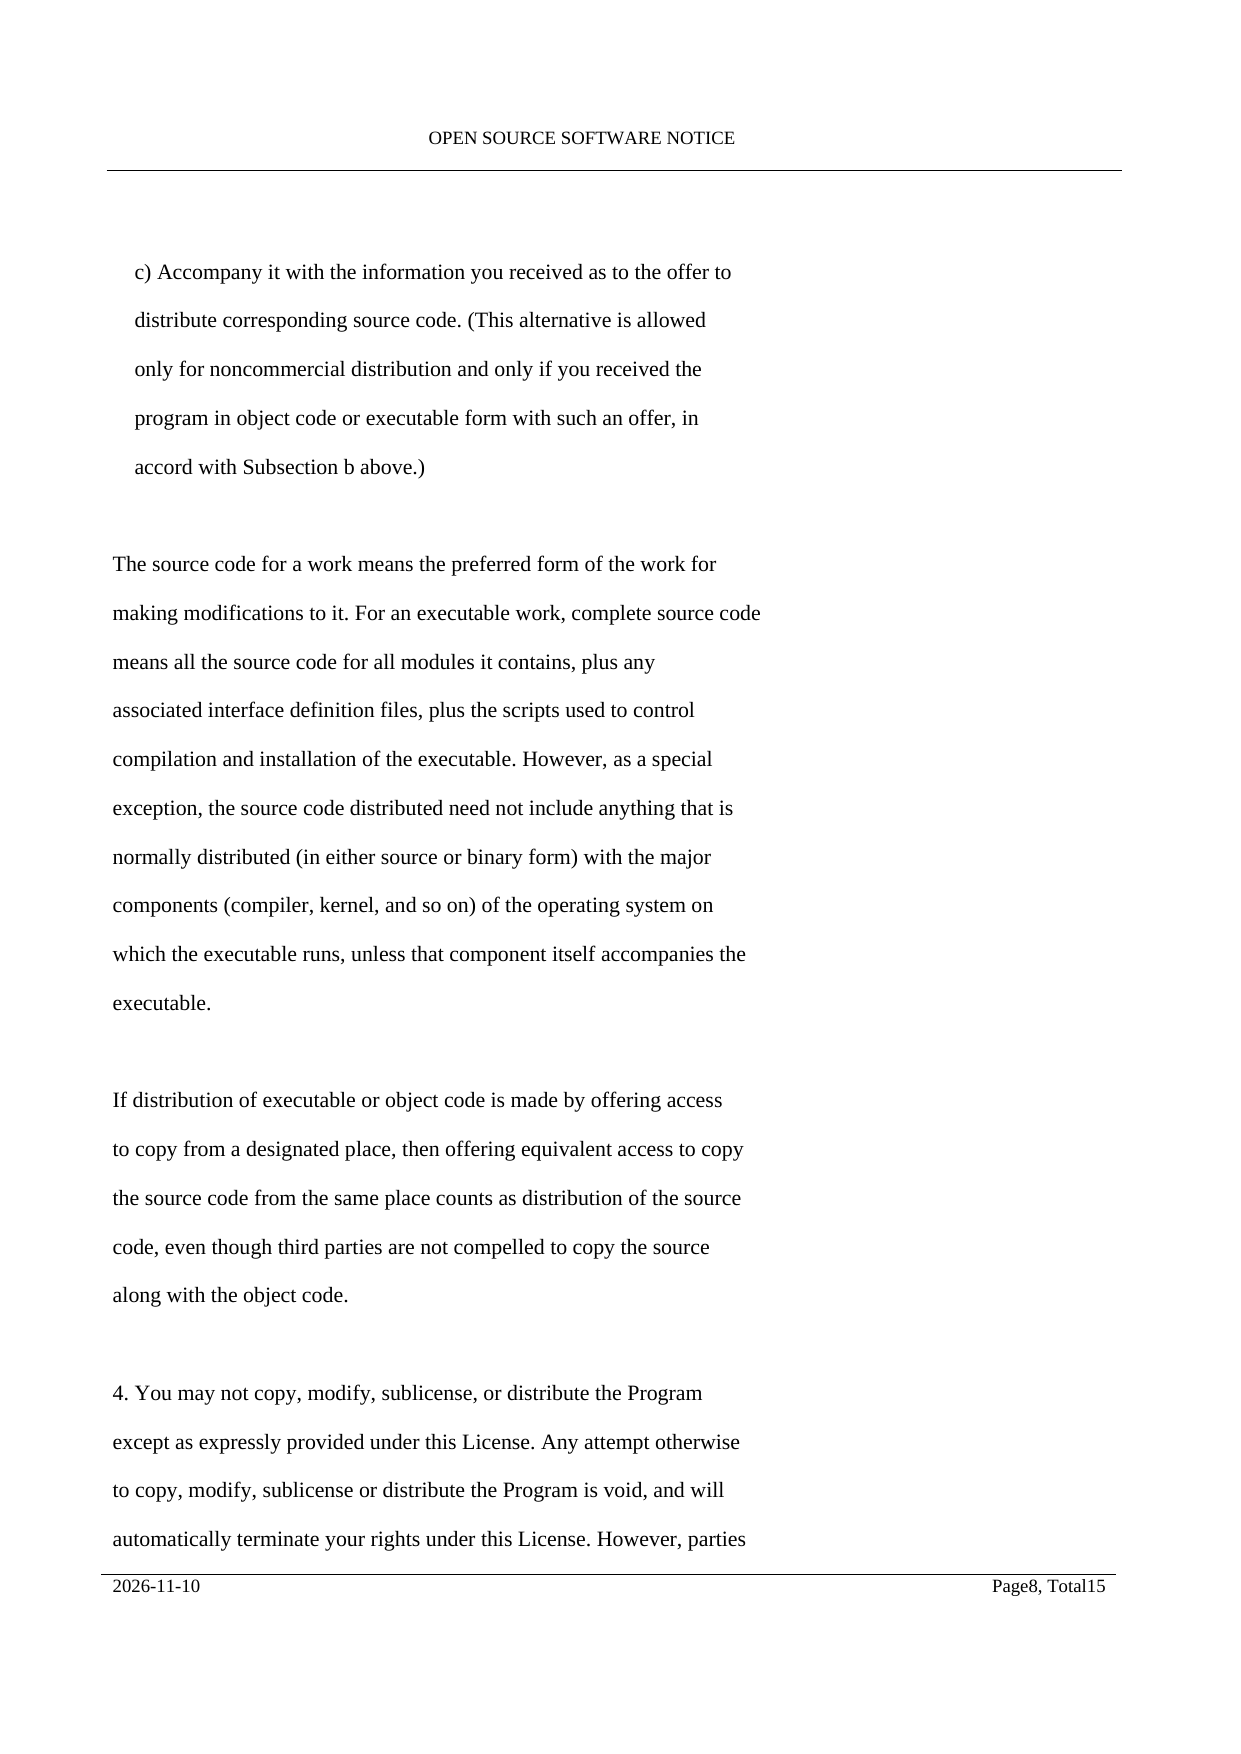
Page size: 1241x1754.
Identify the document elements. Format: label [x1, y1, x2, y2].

text [112, 206, 1128, 1555]
